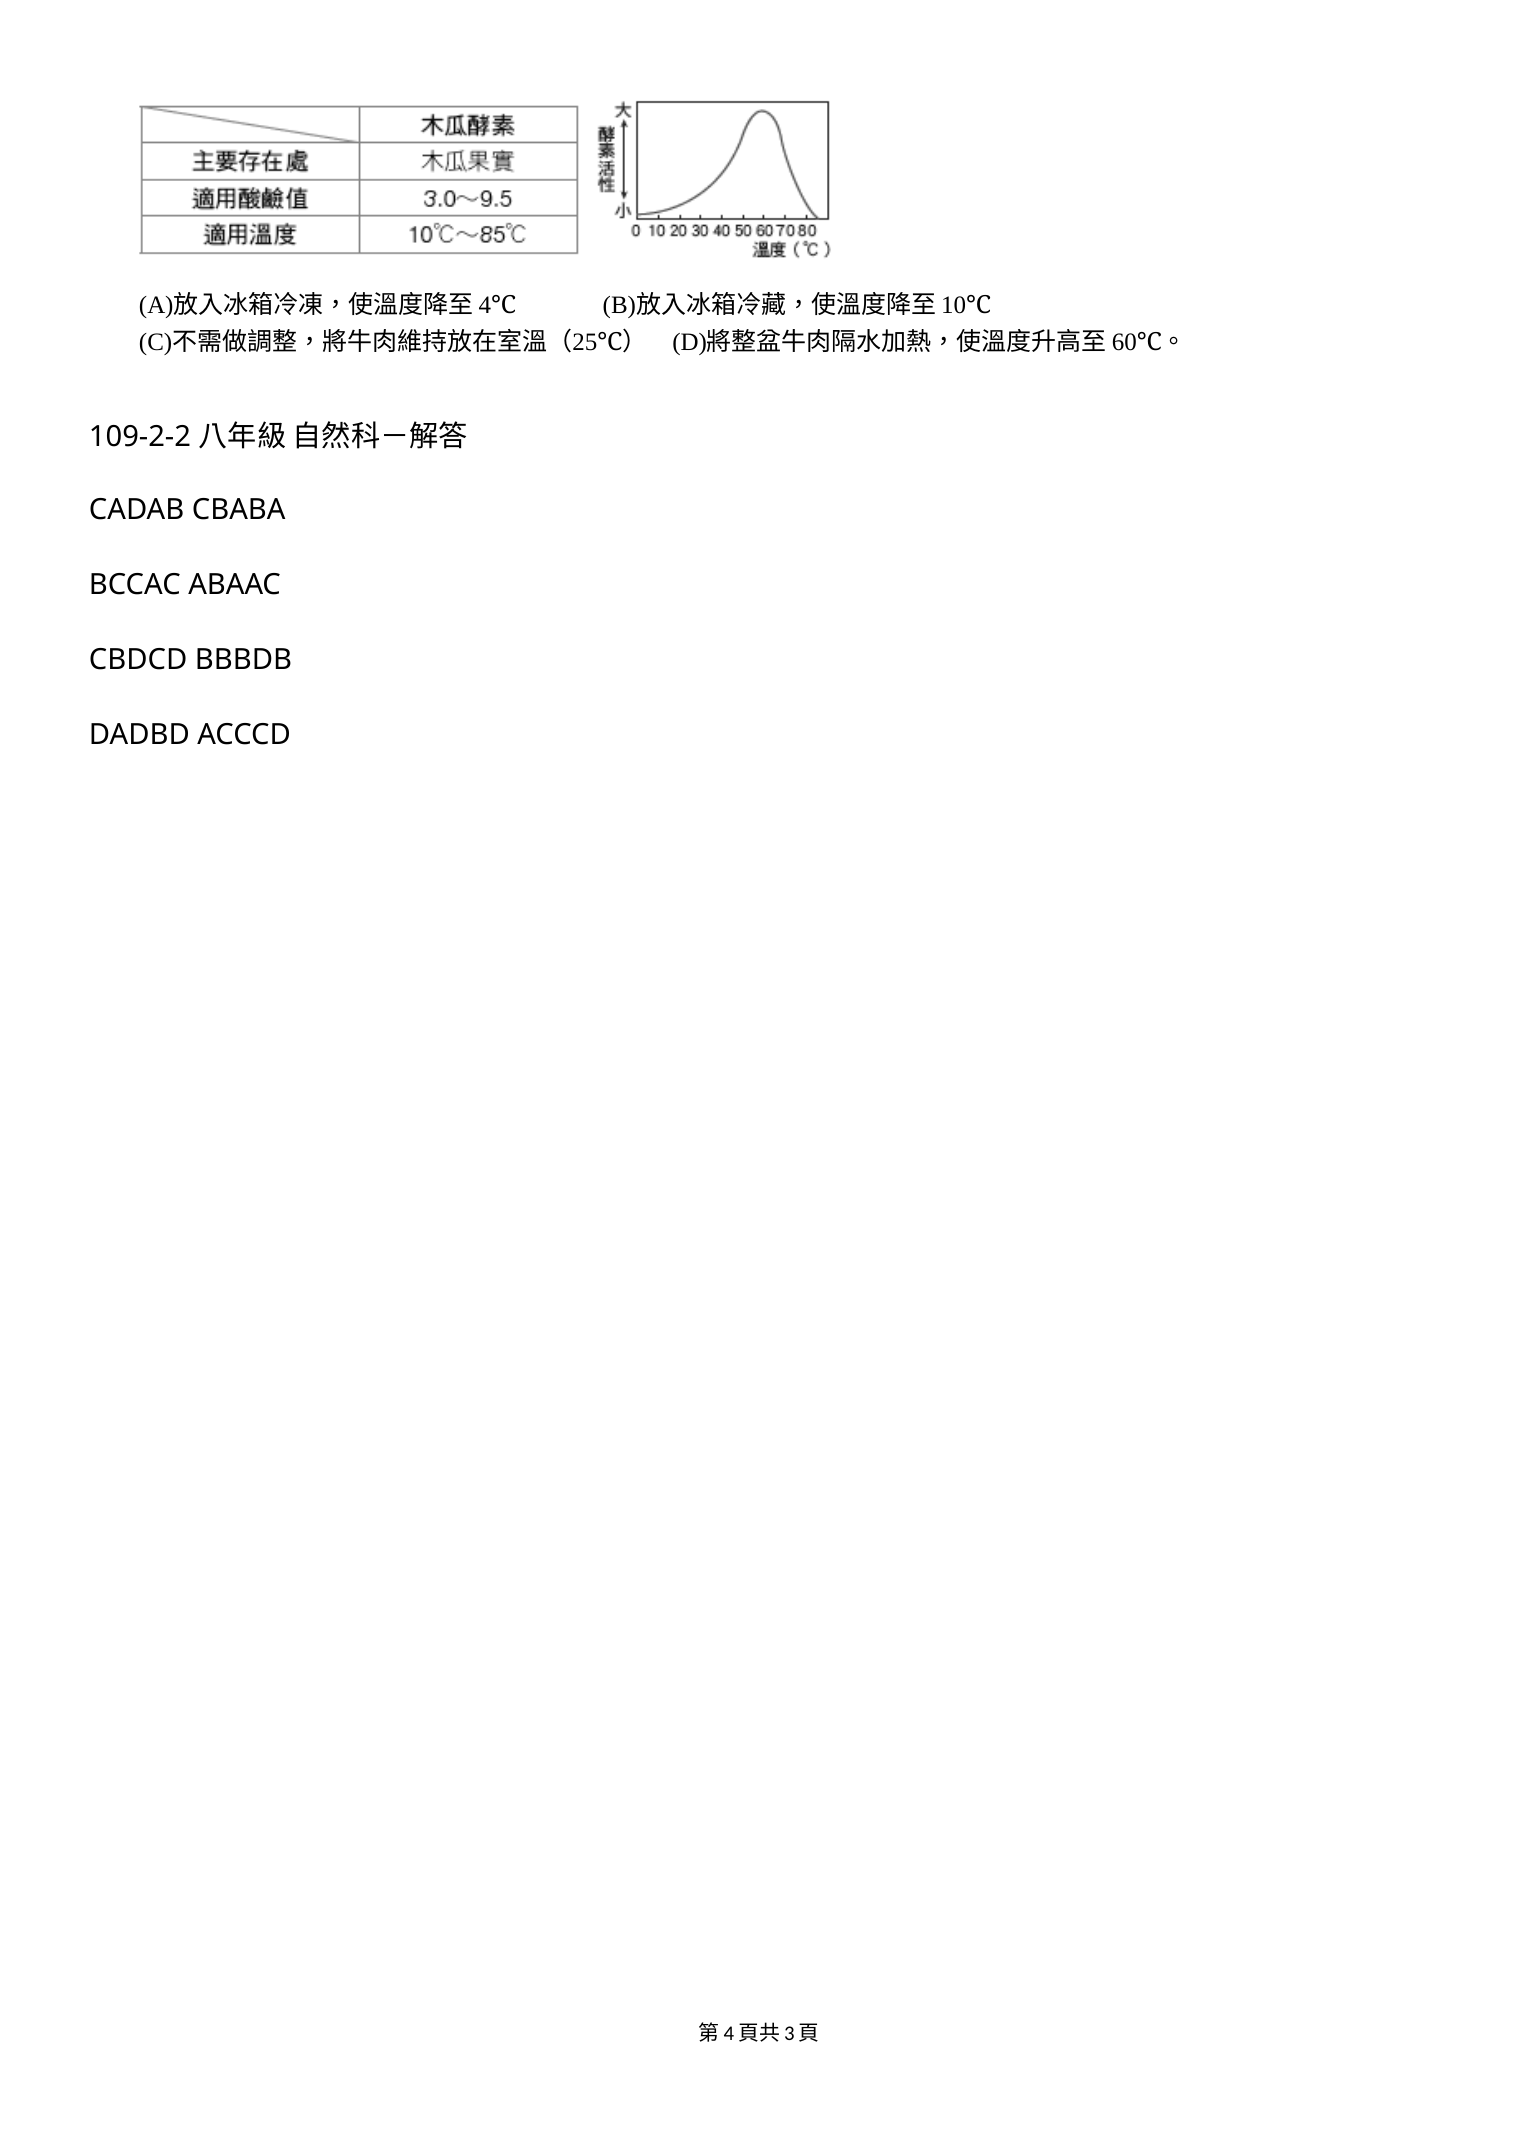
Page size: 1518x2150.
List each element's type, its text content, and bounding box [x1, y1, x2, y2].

text (A)放入冰箱冷凍，使溫度降至4℃ (B)放入冰箱冷藏，使溫度降至10℃ [139, 283, 1429, 321]
text DADBD ACCCD [89, 696, 1429, 771]
text CADAB CBABA [89, 471, 1429, 546]
text (C)不需做調整，將牛肉維持放在室溫（25℃） (D)將整盆牛肉隔水加熱，使溫度升高至60℃。 [139, 321, 1429, 396]
text CBDCD BBBDB [89, 621, 1429, 696]
text BCCAC ABAAC [89, 546, 1429, 621]
text 109-2-2 八年級 自然科－解答 [89, 396, 1429, 471]
